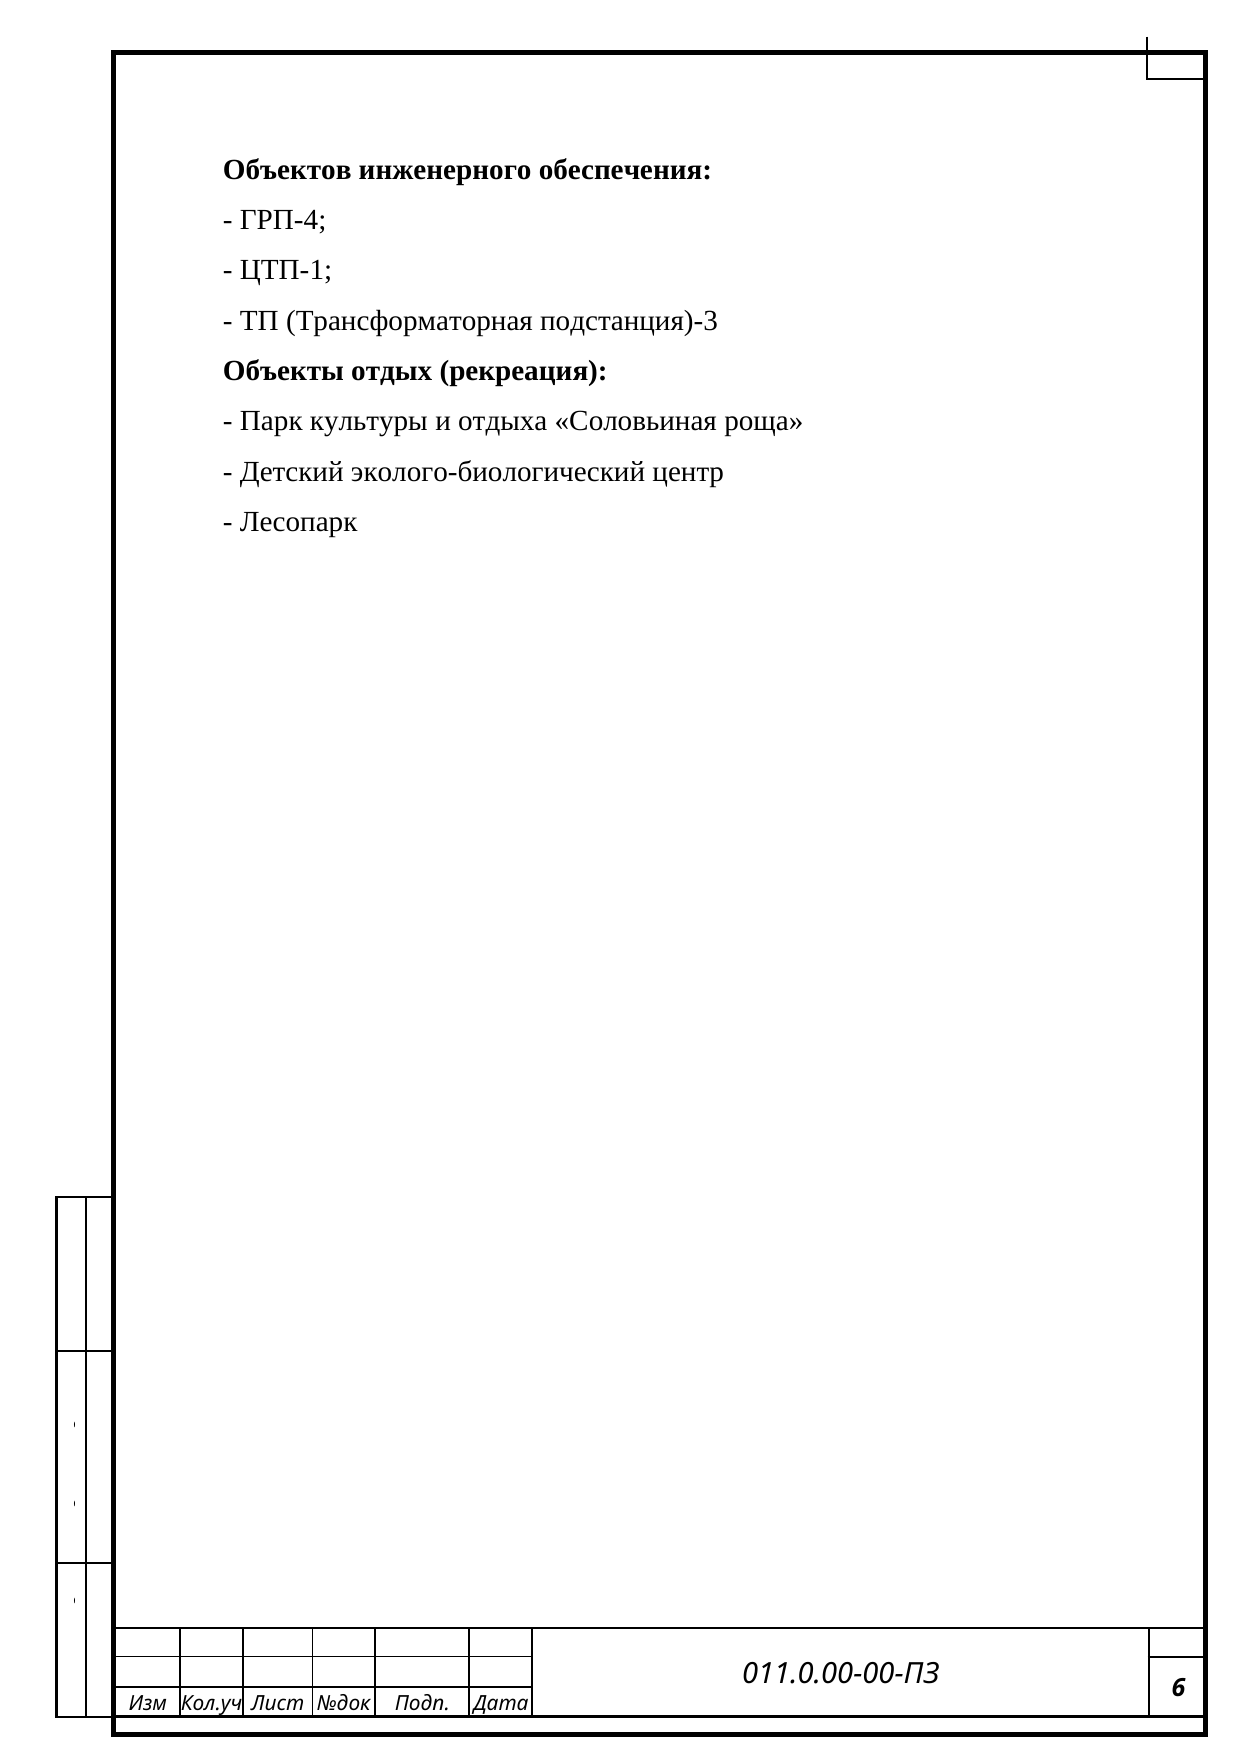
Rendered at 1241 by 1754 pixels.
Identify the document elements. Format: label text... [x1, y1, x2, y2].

text - Парк культуры и отдыха «Соловьиная роща» [148, 403, 1163, 437]
text Объектов инженерного обеспечения: [148, 152, 1163, 185]
text - Лесопарк [148, 504, 1163, 537]
text Объекты отдых (рекреация): [148, 353, 1163, 387]
text - Детский эколого-биологический центр [148, 454, 1163, 487]
text - ТП (Трансформаторная подстанция)-3 [148, 303, 1163, 336]
text - ГРП-4; [148, 202, 1163, 236]
text - ЦТП-1; [148, 252, 1163, 286]
